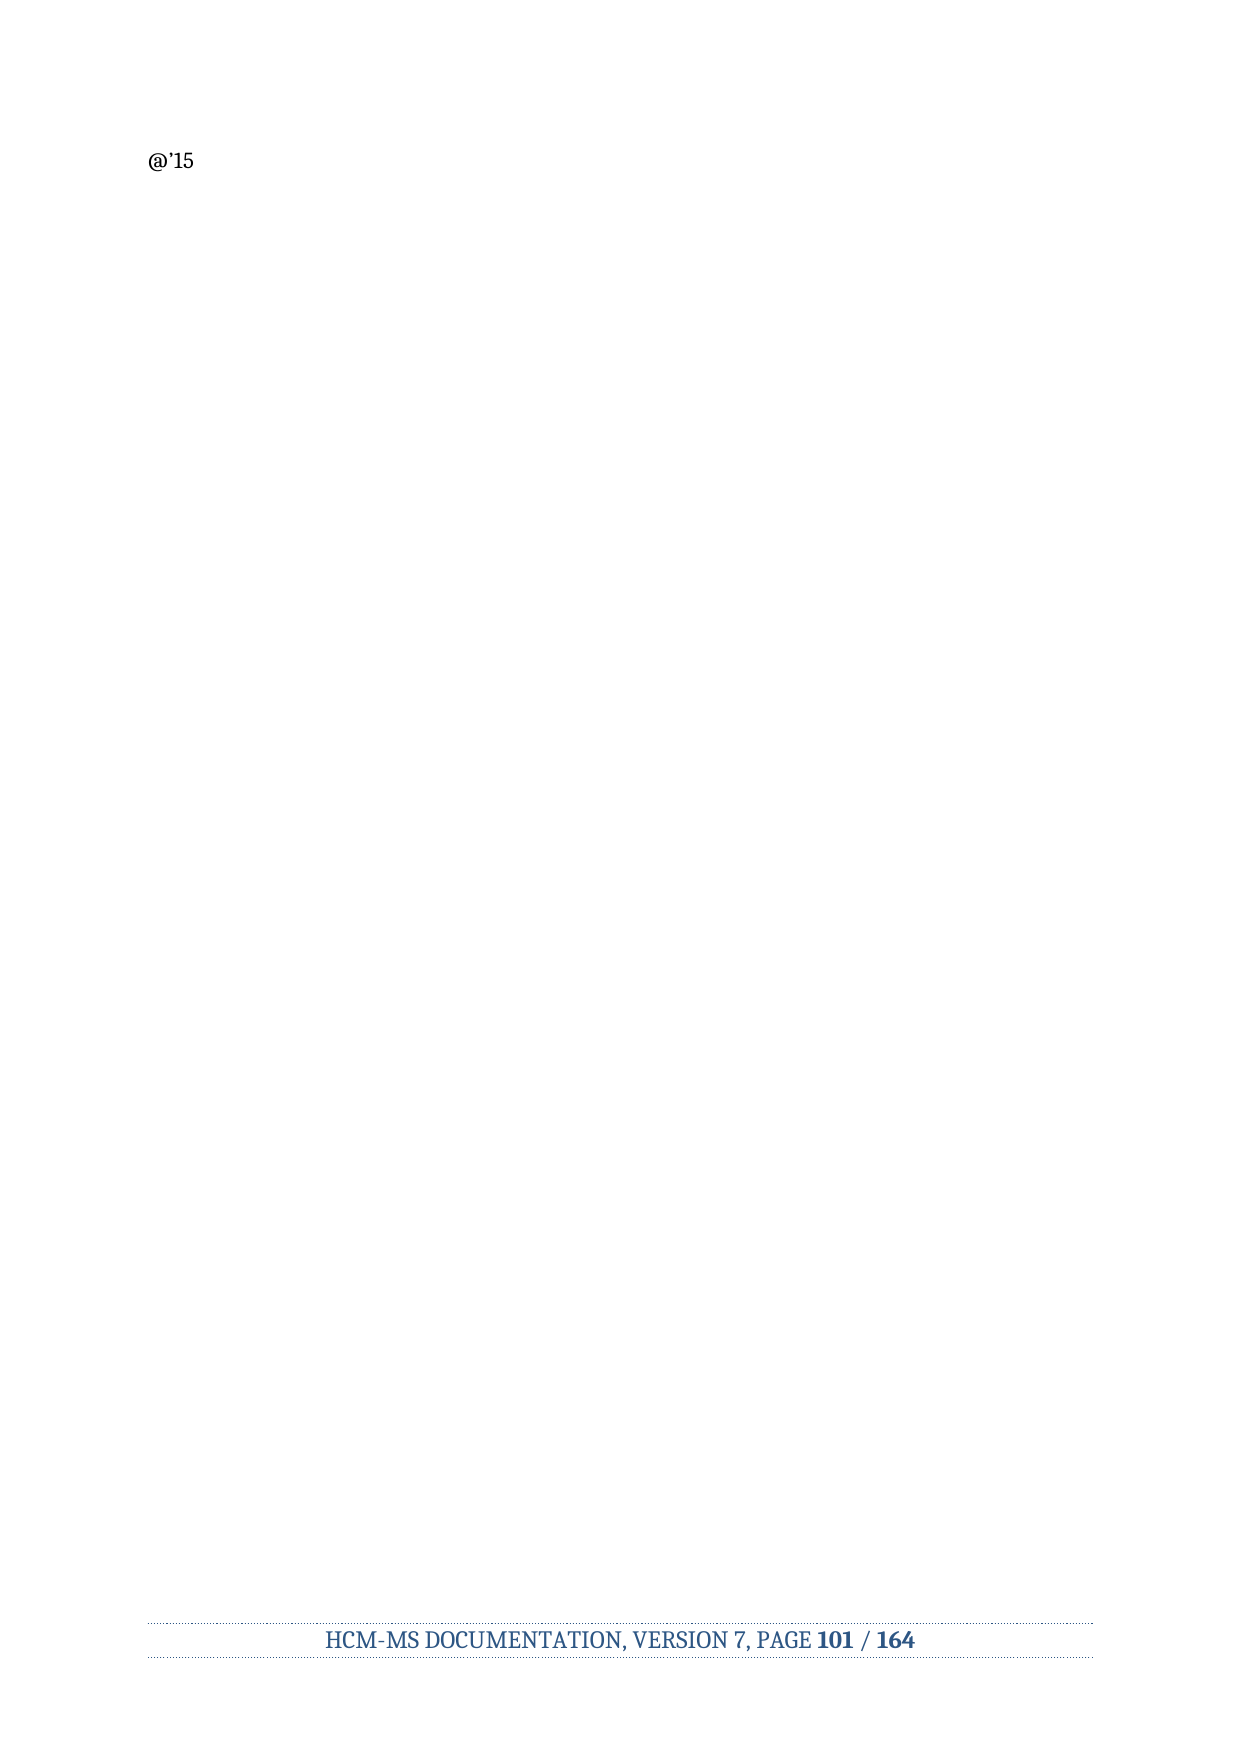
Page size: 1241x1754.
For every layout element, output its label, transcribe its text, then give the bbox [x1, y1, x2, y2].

text @’15This process determines the height profile or the morphological profile between two points. [148, 148, 1093, 174]
